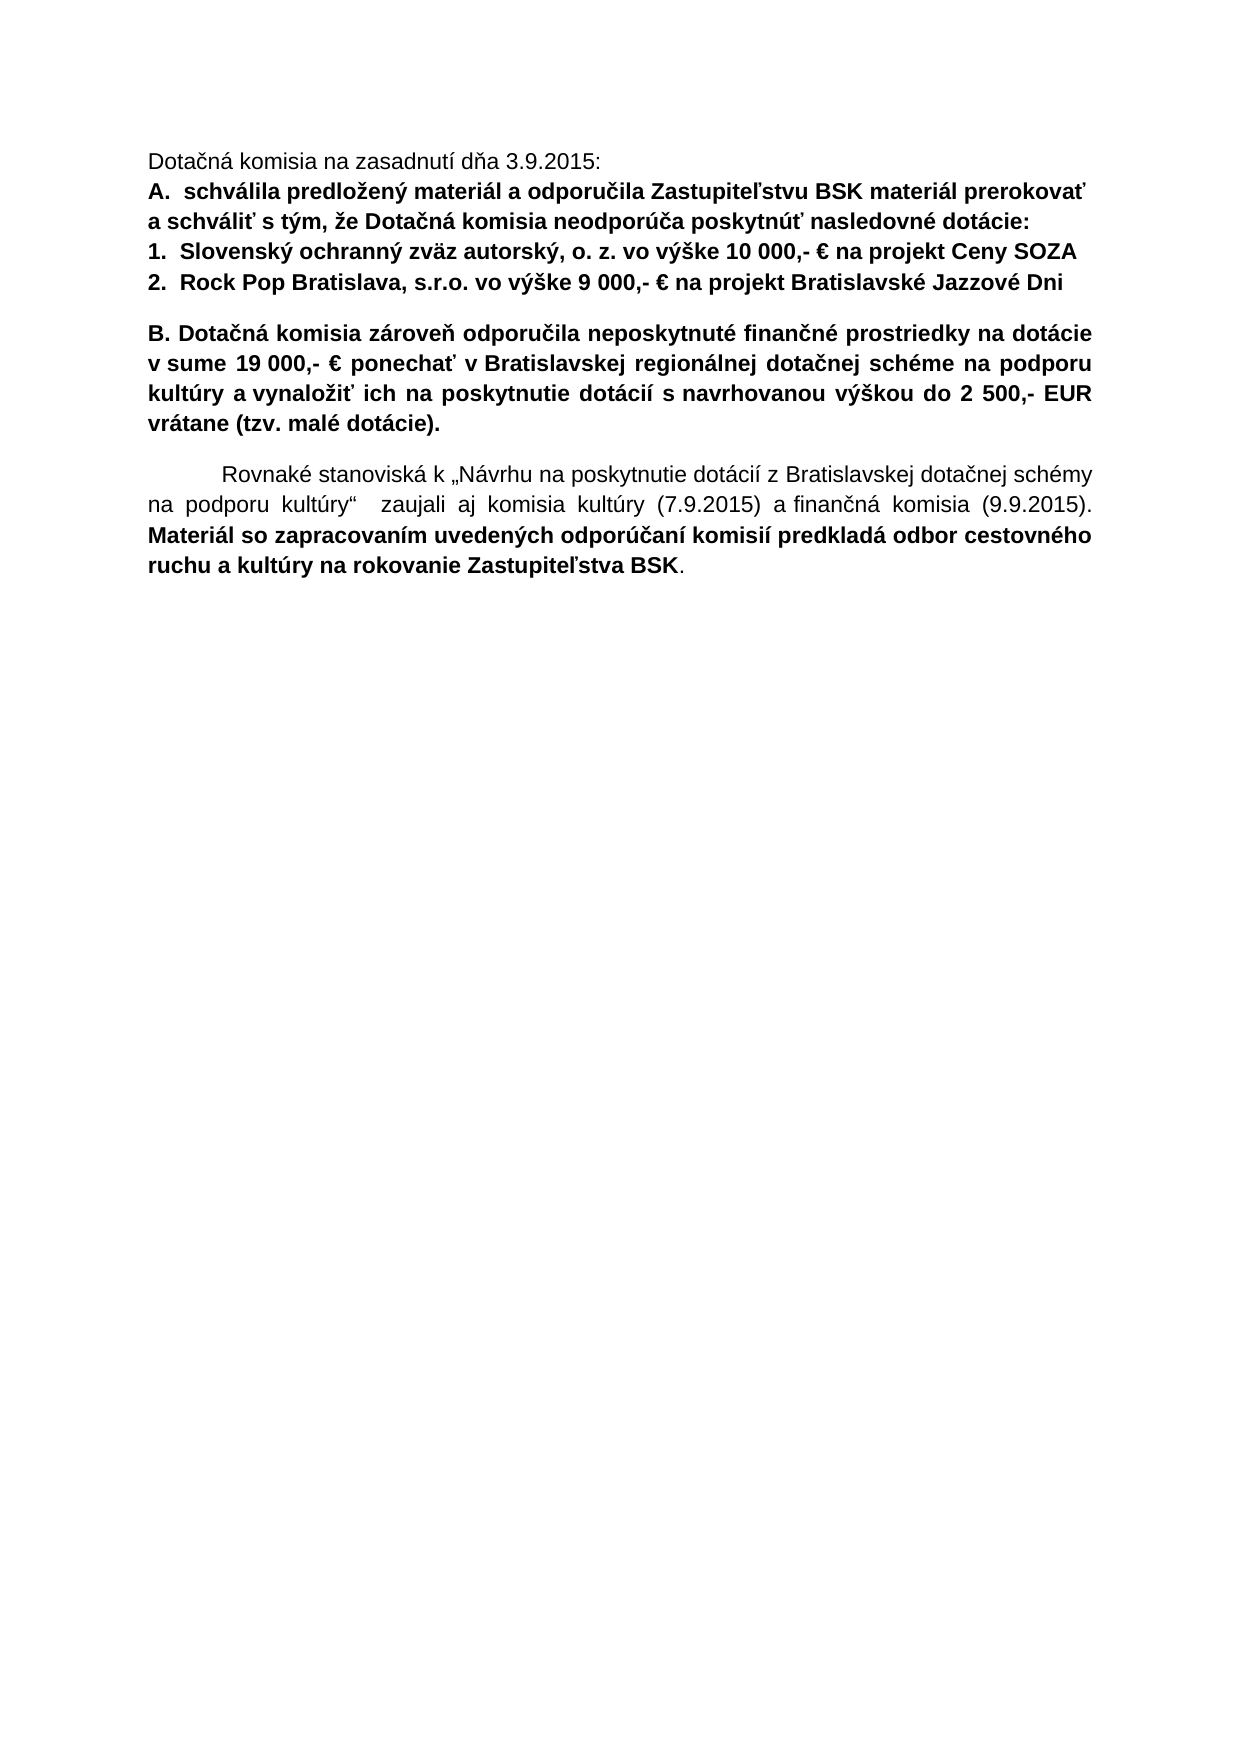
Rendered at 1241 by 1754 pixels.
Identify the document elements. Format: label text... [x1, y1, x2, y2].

text B. Dotačná komisia zároveň odporučila neposkytnuté finančné prostriedky na dotácie v sume 19 000,- € ponechať v Bratislavskej regionálnej dotačnej schéme na podporu kultúry a vynaložiť ich na poskytnutie dotácií s navrhovanou výškou do 2 500,- EUR vrátane (tzv. malé dotácie). [148, 319, 1093, 436]
text Rovnaké stanoviská k „Návrhu na poskytnutie dotácií z Bratislavskej dotačnej schémy na podporu kultúry“ zaujali aj komisia kultúry (7.9.2015) a finančná komisia (9.9.2015). Materiál so zapracovaním uvedených odporúčaní komisií predkladá odbor cestovného ruchu a kultúry na rokovanie Zastupiteľstva BSK. [148, 461, 1093, 578]
text Dotačná komisia na zasadnutí dňa 3.9.2015: A. schválila predložený materiál a odporučila Zastupiteľstvu BSK materiál prerokovať a schváliť s tým, že Dotačná komisia neodporúča poskytnúť nasledovné dotácie: 1. Slovenský ochranný zväz autorský, o. z. vo výške 10 000,- € na projekt Ceny SOZA 2. Rock Pop Bratislava, s.r.o. vo výške 9 000,- € na projekt Bratislavské Jazzové Dni [148, 148, 1093, 295]
